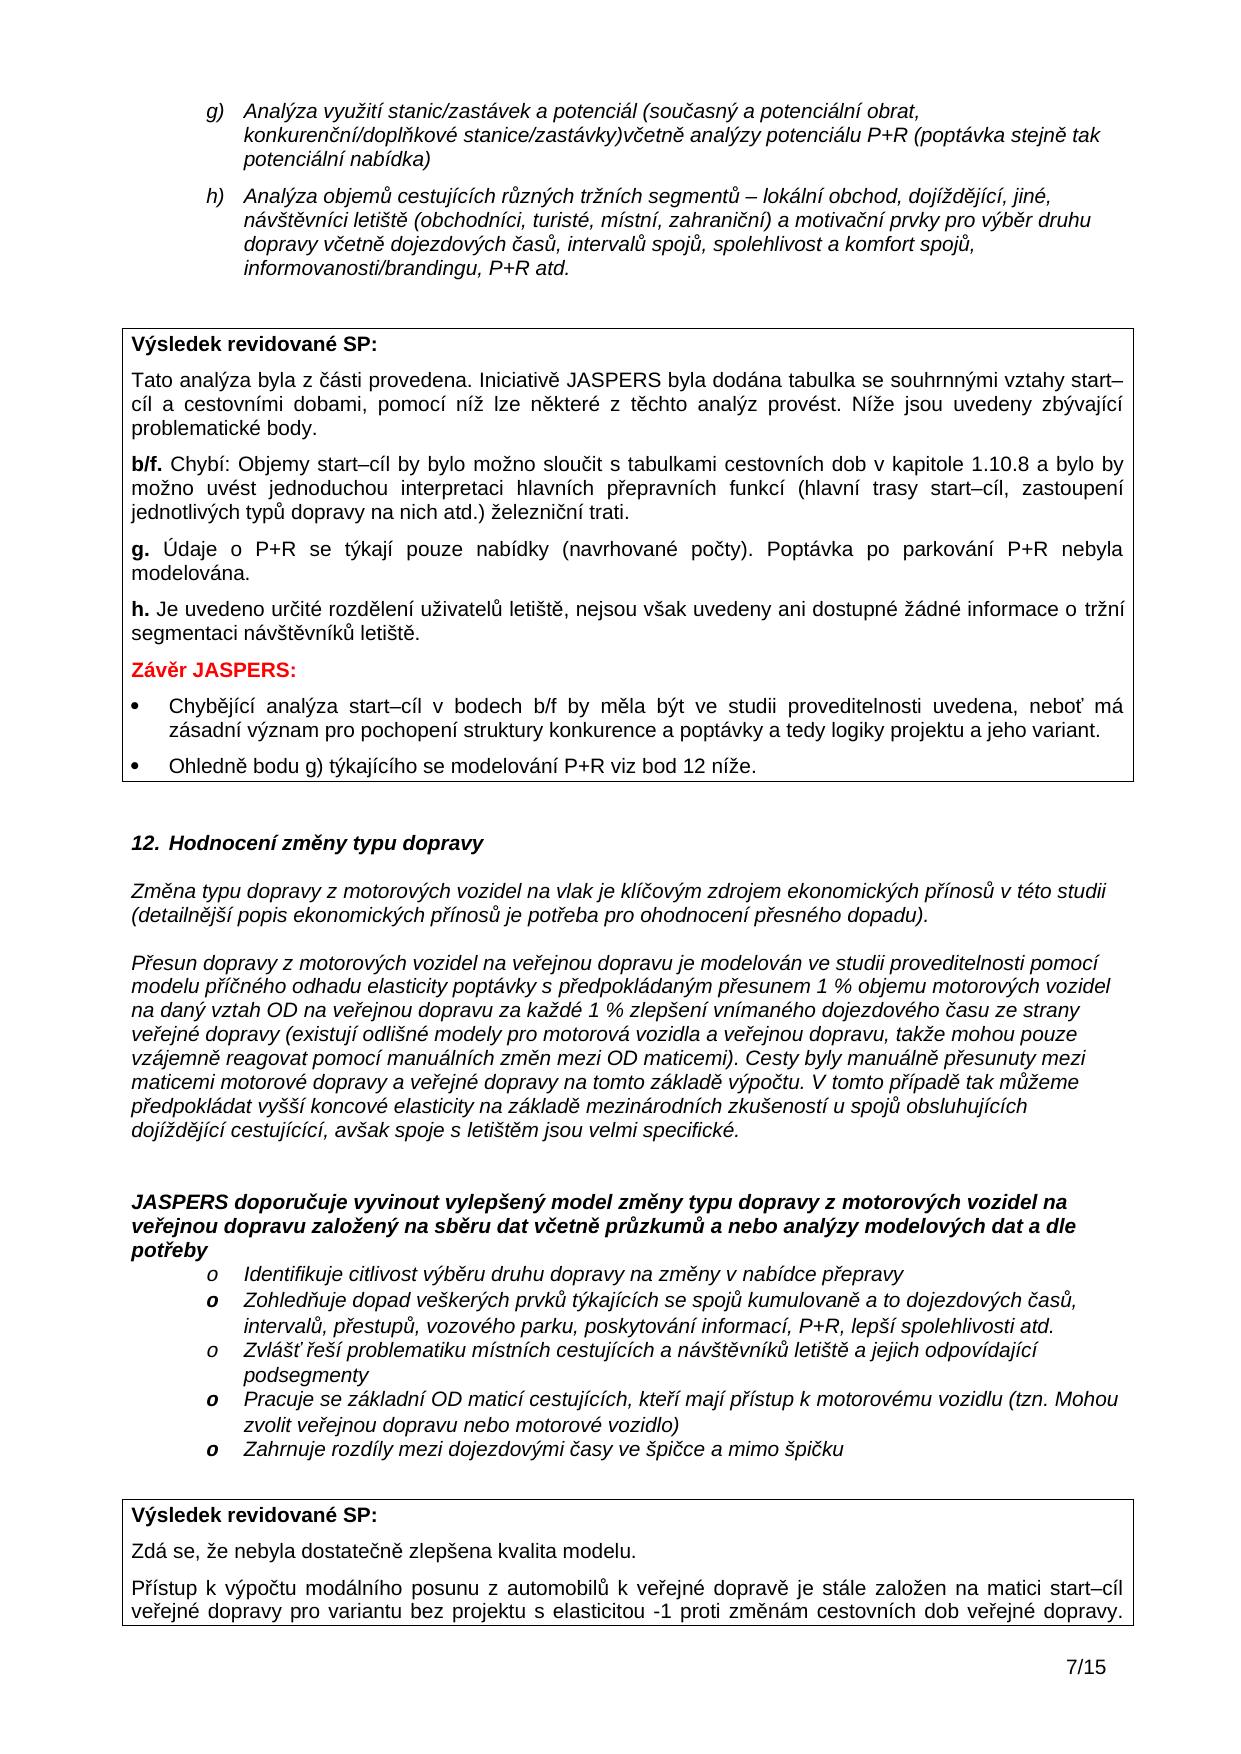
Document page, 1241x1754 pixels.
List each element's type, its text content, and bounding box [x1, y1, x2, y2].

list Ohledně bodu g) týkajícího se modelování P+R viz bod 12 níže. [123, 751, 1133, 781]
text JASPERS doporučuje vyvinout vylepšený model změny typu dopravy z motorových vozidel na veřejnou dopravu založený na sběru dat včetně průzkumů a nebo analýzy modelových dat a dle potřeby [131, 1190, 1125, 1262]
text Zdá se, že nebyla dostatečně zlepšena kvalita modelu. [123, 1536, 1133, 1563]
list Pracuje se základní OD maticí cestujících, kteří mají přístup k motorovému vozidlu (tzn. Mohou zvolit veřejnou dopravu nebo motorové vozidlo) [206, 1387, 1125, 1437]
text Závěr JASPERS: [123, 654, 1133, 681]
text Změna typu dopravy z motorových vozidel na vlak je klíčovým zdrojem ekonomických přínosů v této studii (detailnější popis ekonomických přínosů je potřeba pro ohodnocení přesného dopadu). [131, 878, 1125, 926]
text b/f. Chybí: Objemy start–cíl by bylo možno sloučit s tabulkami cestovních dob v kapitole 1.10.8 a bylo by možno uvést jednoduchou interpretaci hlavních přepravních funkcí (hlavní trasy start–cíl, zastoupení jednotlivých typů dopravy na nich atd.) železniční trati. [123, 449, 1133, 524]
text Přesun dopravy z motorových vozidel na veřejnou dopravu je modelován ve studii proveditelnosti pomocí modelu příčného odhadu elasticity poptávky s předpokládaným přesunem 1 % objemu motorových vozidel na daný vztah OD na veřejnou dopravu za každé 1 % zlepšení vnímaného dojezdového času ze strany veřejné dopravy (existují odlišné modely pro motorová vozidla a veřejnou dopravu, takže mohou pouze vzájemně reagovat pomocí manuálních změn mezi OD maticemi). Cesty byly manuálně přesunuty mezi maticemi motorové dopravy a veřejné dopravy na tomto základě výpočtu. V tomto případě tak můžeme předpokládat vyšší koncové elasticity na základě mezinárodních zkušeností u spojů obsluhujících dojíždějící cestujícící, avšak spoje s letištěm jsou velmi specifické. [131, 950, 1125, 1142]
list Zohledňuje dopad veškerých prvků týkajících se spojů kumulovaně a to dojezdových časů, intervalů, přestupů, vozového parku, poskytování informací, P+R, lepší spolehlivosti atd. [206, 1288, 1125, 1337]
list Chybějící analýza start–cíl v bodech b/f by měla být ve studii proveditelnosti uvedena, neboť má zásadní význam pro pochopení struktury konkurence a poptávky a tedy logiky projektu a jeho variant. [123, 691, 1133, 742]
list Zahrnuje rozdíly mezi dojezdovými časy ve špičce a mimo špičku [206, 1437, 1125, 1463]
text g. Údaje o P+R se týkají pouze nabídky (navrhované počty). Poptávka po parkování P+R nebyla modelována. [123, 533, 1133, 584]
list Identifikuje citlivost výběru druhu dopravy na změny v nabídce přepravy [206, 1262, 1125, 1288]
text Výsledek revidované SP: [123, 329, 1133, 355]
list Analýza objemů cestujících různých tržních segmentů – lokální obchod, dojíždějící, jiné, návštěvníci letiště (obchodníci, turisté, místní, zahraniční) a motivační prvky pro výběr druhu dopravy včetně dojezdových časů, intervalů spojů, spolehlivost a komfort spojů, informovanosti/brandingu, P+R atd. [206, 183, 1125, 279]
list Analýza využití stanic/zastávek a potenciál (současný a potenciální obrat, konkurenční/doplňkové stanice/zastávky)včetně analýzy potenciálu P+R (poptávka stejně tak potenciální nabídka) [206, 99, 1125, 171]
text h. Je uvedeno určité rozdělení uživatelů letiště, nejsou však uvedeny ani dostupné žádné informace o tržní segmentaci návštěvníků letiště. [123, 594, 1133, 645]
list Zvlášť řeší problematiku místních cestujících a návštěvníků letiště a jejich odpovídající podsegmenty [206, 1337, 1125, 1387]
text Výsledek revidované SP: [123, 1500, 1133, 1526]
list Hodnocení změny typu dopravy [131, 831, 1125, 854]
text Tato analýza byla z části provedena. Iniciativě JASPERS byla dodána tabulka se souhrnnými vztahy start–cíl a cestovními dobami, pomocí níž lze některé z těchto analýz provést. Níže jsou uvedeny zbývající problematické body. [123, 365, 1133, 440]
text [123, 1572, 1133, 1625]
